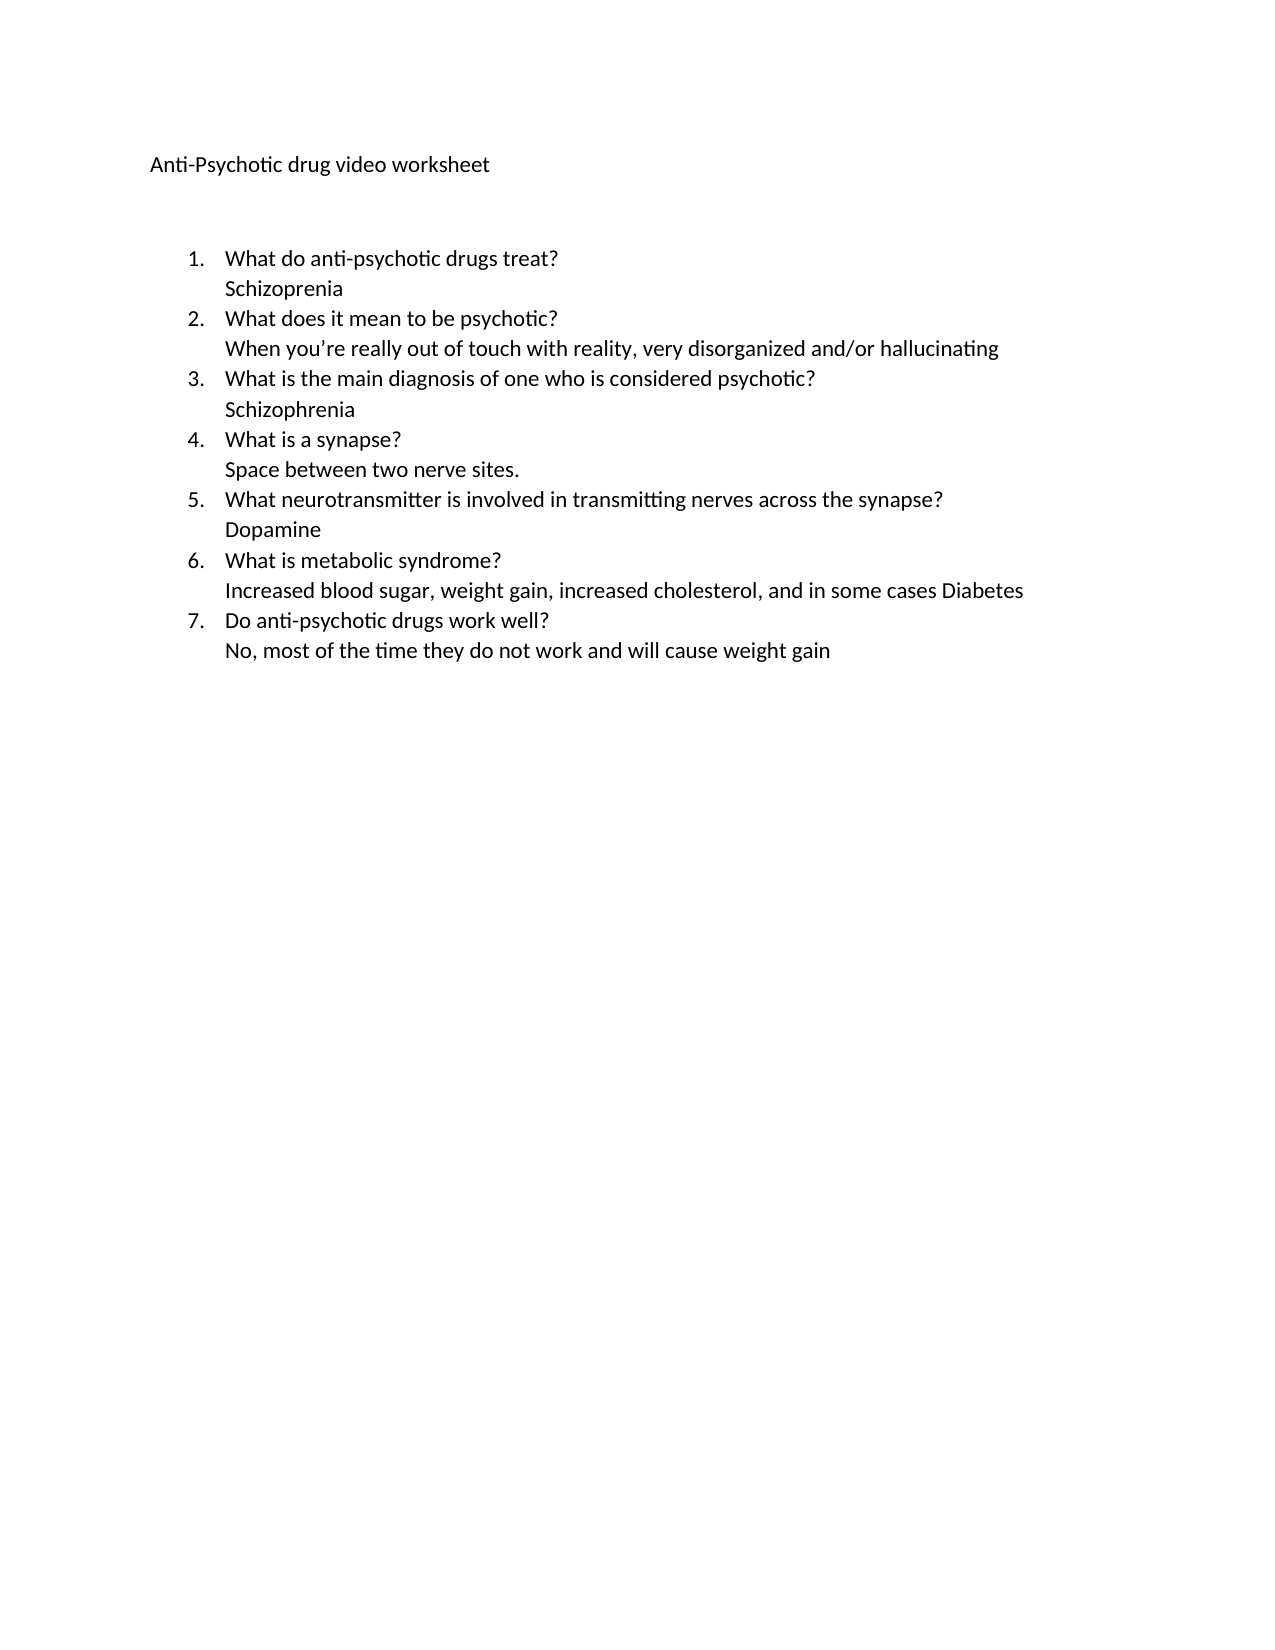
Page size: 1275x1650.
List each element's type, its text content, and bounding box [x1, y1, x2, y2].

list Increased blood sugar, weight gain, increased cholesterol, and in some cases Diabetes [225, 576, 1125, 604]
list Do anti-psychotic drugs work well? [187, 606, 1125, 634]
list Dopamine [225, 516, 1125, 544]
list Space between two nerve sites. [225, 455, 1125, 483]
list What neurotransmitter is involved in transmitting nerves across the synapse? [187, 485, 1125, 513]
list When you’re really out of touch with reality, very disorganized and/or hallucinating [225, 334, 1125, 362]
text Anti-Psychotic drug video worksheet [150, 150, 1125, 178]
list What is a synapse? [187, 425, 1125, 453]
list What do anti-psychotic drugs treat? [187, 244, 1125, 272]
list No, most of the time they do not work and will cause weight gain [225, 636, 1125, 664]
list What is the main diagnosis of one who is considered psychotic? [187, 364, 1125, 393]
list Schizoprenia [225, 274, 1125, 302]
list What is metabolic syndrome? [187, 546, 1125, 574]
list What does it mean to be psychotic? [187, 304, 1125, 332]
list Schizophrenia [225, 395, 1125, 423]
